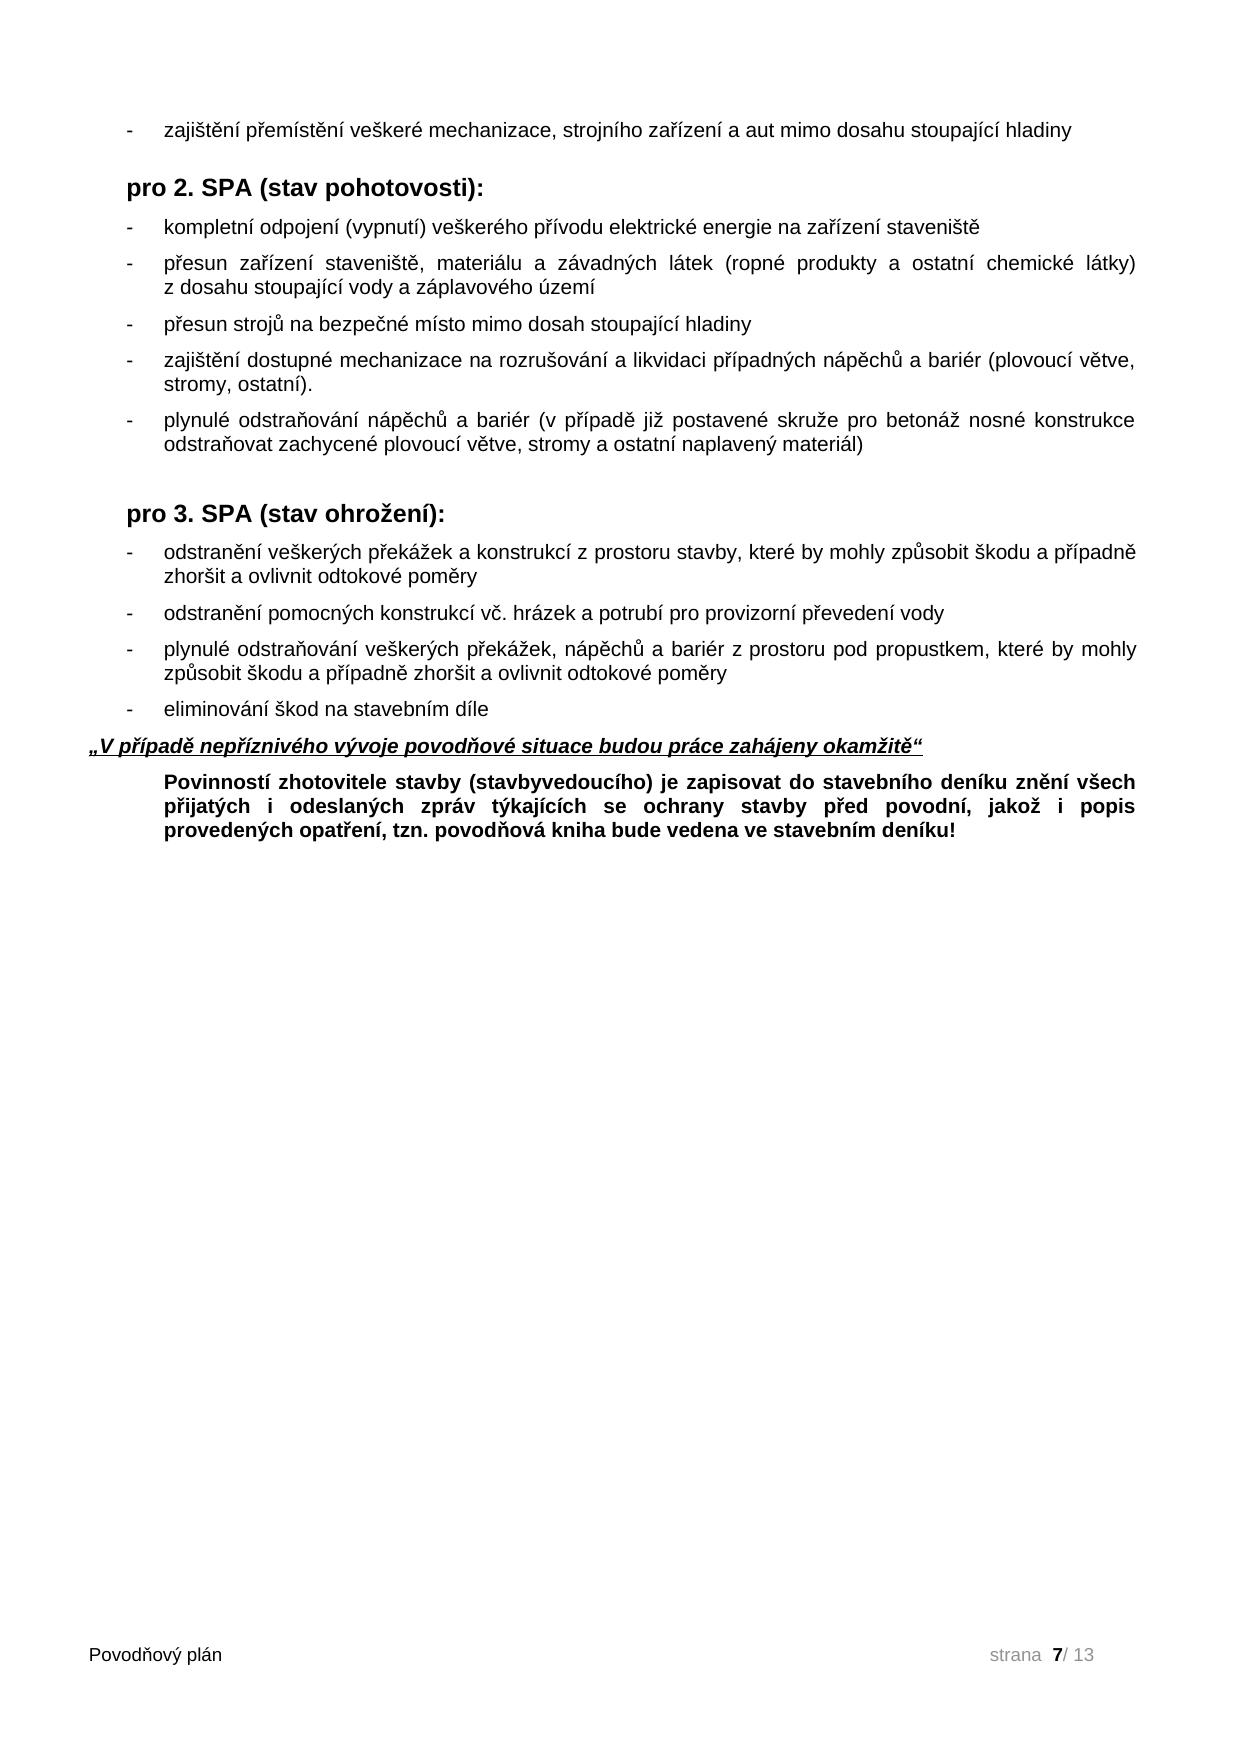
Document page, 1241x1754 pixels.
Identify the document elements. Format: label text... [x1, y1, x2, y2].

text Povinností zhotovitele stavby (stavbyvedoucího) je zapisovat do stavebního deníku znění všech přijatých i odeslaných zpráv týkajících se ochrany stavby před povodní, jakož i popis provedených opatření, tzn. povodňová kniha bude vedena ve stavebním deníku! [164, 770, 1137, 842]
list zajištění přemístění veškeré mechanizace, strojního zařízení a aut mimo dosahu stoupající hladiny [126, 118, 1137, 142]
list plynulé odstraňování veškerých překážek, nápěchů a bariér z prostoru pod propustkem, které by mohly způsobit škodu a případně zhoršit a ovlivnit odtokové poměry [126, 637, 1137, 685]
text „V případě nepříznivého vývoje povodňové situace budou práce zahájeny okamžitě“ [89, 734, 1137, 758]
text pro 2. SPA (stav pohotovosti): [89, 172, 1137, 202]
list přesun strojů na bezpečné místo mimo dosah stoupající hladiny [126, 311, 1137, 335]
list eliminování škod na stavebním díle [126, 697, 1137, 721]
list plynulé odstraňování nápěchů a bariér (v případě již postavené skruže pro betonáž nosné konstrukce odstraňovat zachycené plovoucí větve, stromy a ostatní naplavený materiál) [126, 408, 1137, 456]
list kompletní odpojení (vypnutí) veškerého přívodu elektrické energie na zařízení staveniště [126, 214, 1137, 238]
list přesun zařízení staveniště, materiálu a závadných látek (ropné produkty a ostatní chemické látky) z dosahu stoupající vody a záplavového území [126, 251, 1137, 299]
text pro 3. SPA (stav ohrožení): [89, 497, 1137, 527]
list odstranění veškerých překážek a konstrukcí z prostoru stavby, které by mohly způsobit škodu a případně zhoršit a ovlivnit odtokové poměry [126, 540, 1137, 588]
list odstranění pomocných konstrukcí vč. hrázek a potrubí pro provizorní převedení vody [126, 600, 1137, 624]
list zajištění dostupné mechanizace na rozrušování a likvidaci případných nápěchů a bariér (plovoucí větve, stromy, ostatní). [126, 348, 1137, 396]
